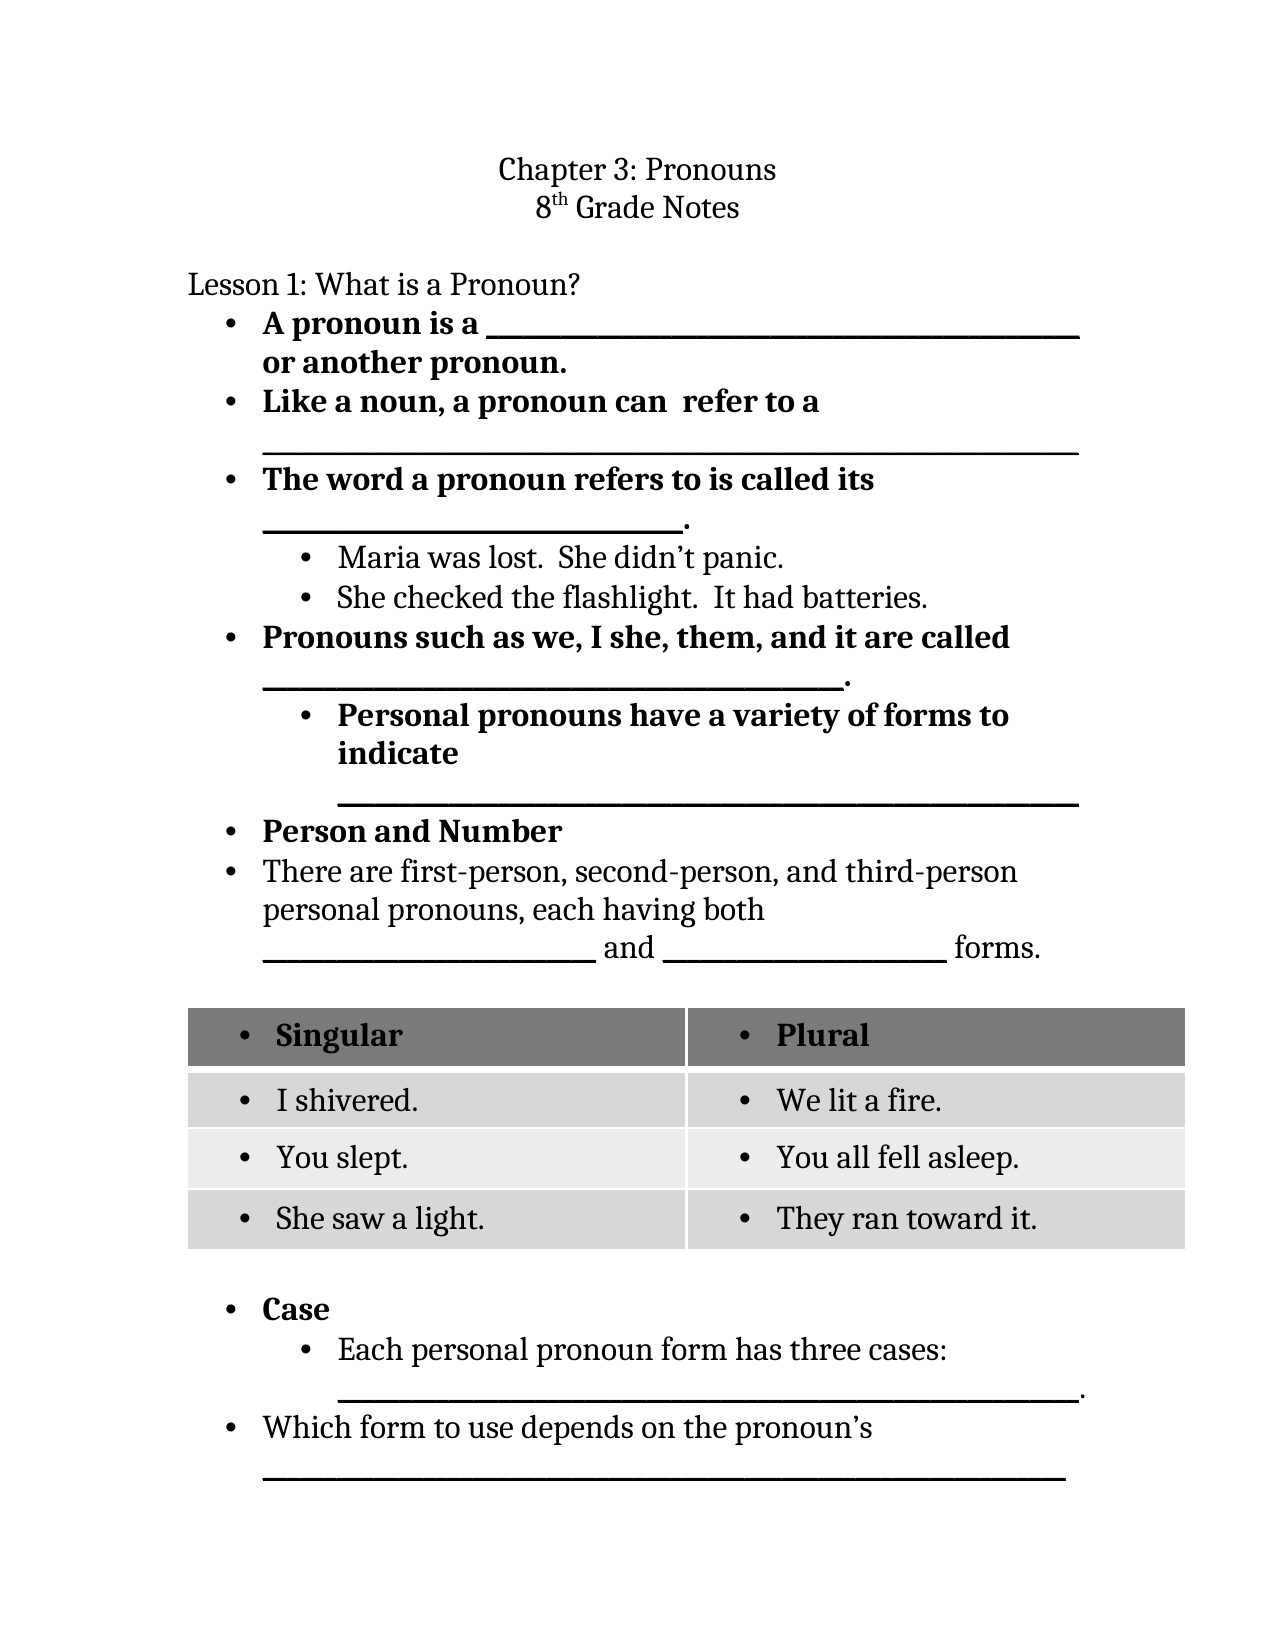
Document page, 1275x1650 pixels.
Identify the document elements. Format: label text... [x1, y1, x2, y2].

table_header Plural [688, 1008, 1185, 1066]
list Personal pronouns have a variety of forms to indicate ____________________________________________________________ [300, 695, 1087, 811]
list Like a noun, a pronoun can refer to a __________________________________________________________________ [225, 381, 1087, 459]
list A pronoun is a ________________________________________________ or another pronoun. [225, 303, 1087, 381]
table_cell We lit a fire. [688, 1073, 1185, 1127]
table_cell I shivered. [188, 1073, 685, 1127]
list Each personal pronoun form has three cases: ____________________________________________________________. [300, 1329, 1087, 1407]
list There are first-person, second-person, and third-person personal pronouns, each having both ___________________________ and _______________________ forms. [225, 851, 1087, 967]
list Pronouns such as we, I she, them, and it are called _______________________________________________. [225, 617, 1087, 695]
table_cell They ran toward it. [688, 1190, 1185, 1249]
text Chapter 3: Pronouns [187, 150, 1087, 188]
list Person and Number [225, 811, 1087, 851]
list Which form to use depends on the pronoun’s _________________________________________________________________ [225, 1407, 1087, 1485]
text 8th Grade Notes [187, 188, 1087, 227]
list Case [225, 1289, 1087, 1329]
list She checked the flashlight. It had batteries. [300, 577, 1087, 617]
list Maria was lost. She didn’t panic. [300, 537, 1087, 577]
table_cell She saw a light. [188, 1190, 685, 1249]
table_header Singular [188, 1008, 685, 1066]
list The word a pronoun refers to is called its __________________________________. [225, 459, 1087, 537]
table_cell You all fell asleep. [688, 1129, 1185, 1188]
table_cell You slept. [188, 1129, 685, 1188]
text Lesson 1: What is a Pronoun? [187, 265, 1087, 303]
